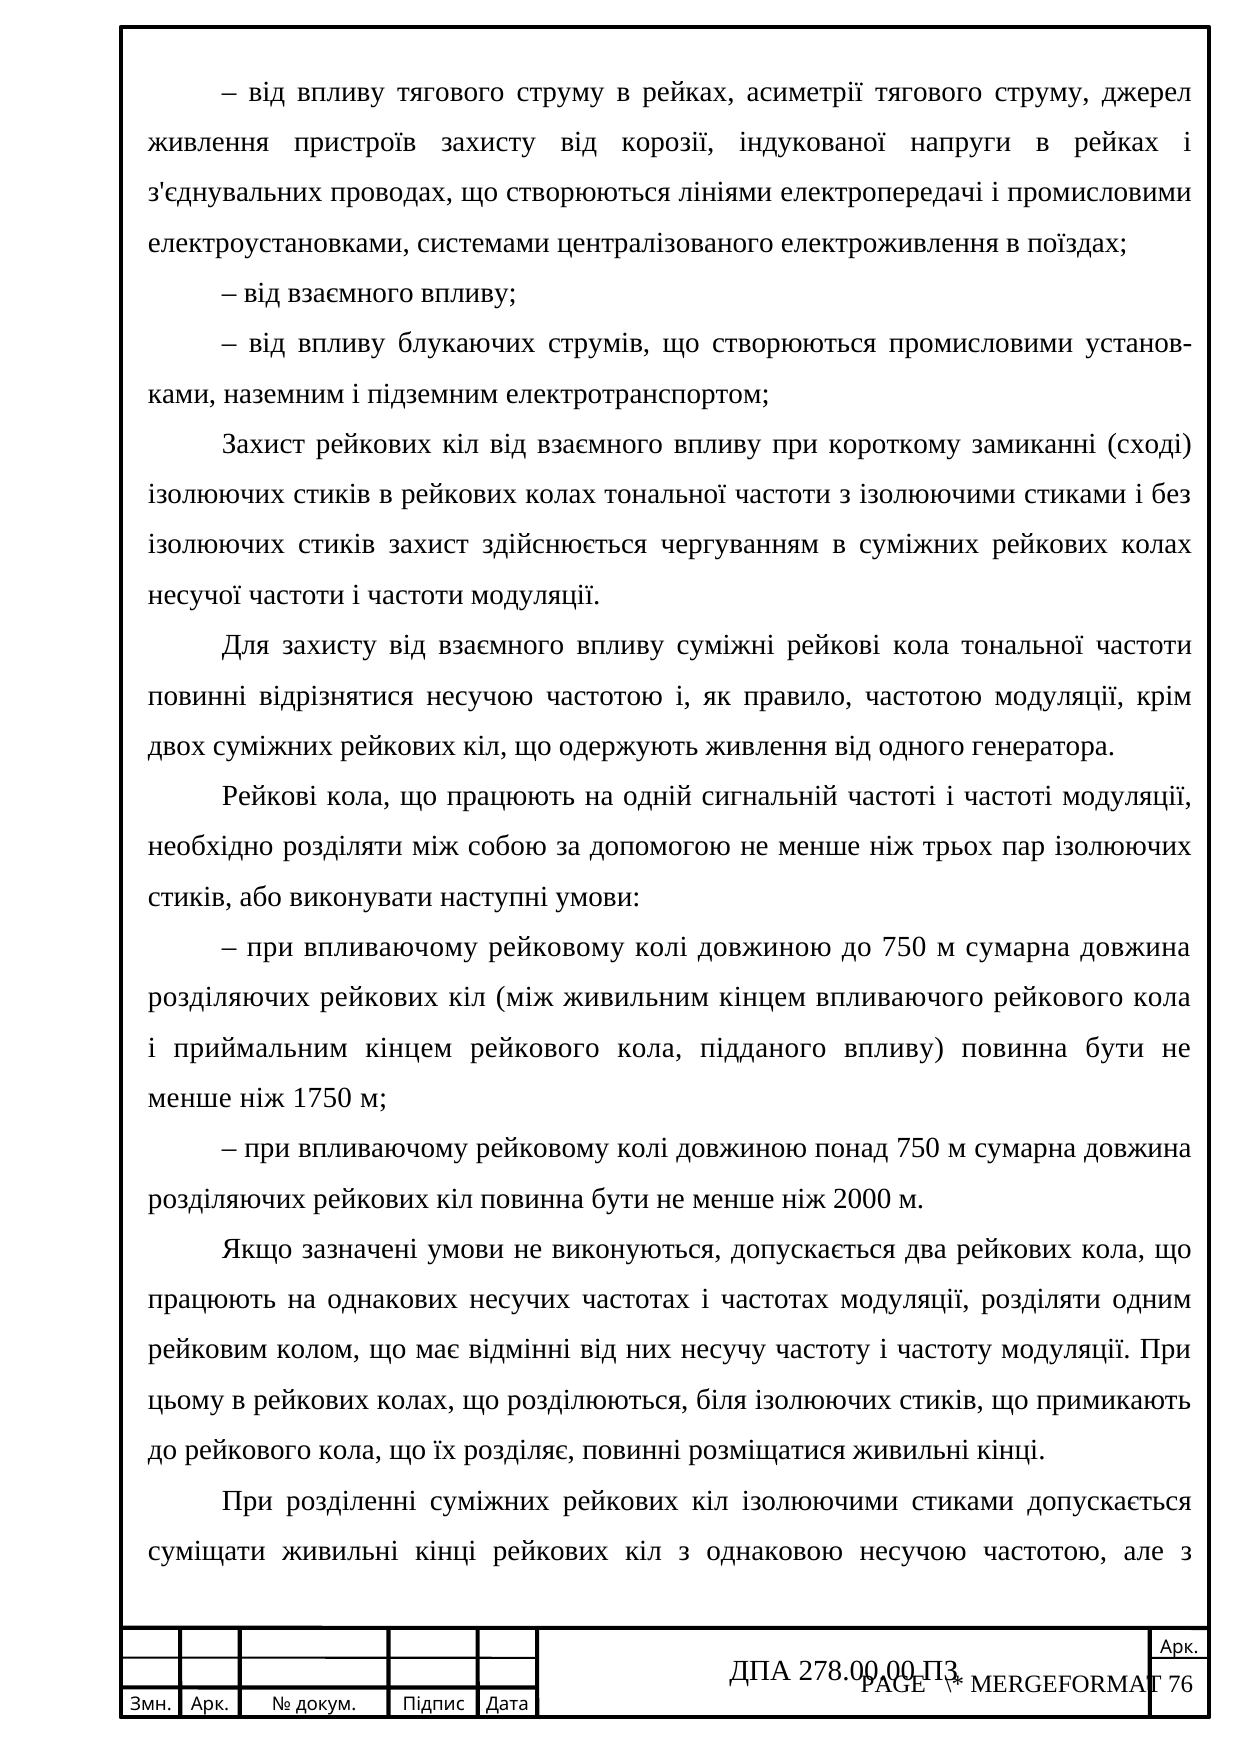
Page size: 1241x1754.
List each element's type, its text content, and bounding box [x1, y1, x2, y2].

text Для захисту від взаємного впливу суміжні рейкові кола тональної частоти повинні відрізнятися несучою частотою і, як правило, частотою модуляції, крім двох суміжних рейкових кіл, що одержують живлення від одного генератора. [148, 627, 1193, 761]
text – від впливу тягового струму в рейках, асиметрії тягового струму, джерел живлення пристроїв захисту від корозії, індукованої напруги в рейках і з'єднувальних проводах, що створюються лініями електропередачі і промисловими електроустановками, системами централізованого електроживлення в поїздах; [148, 74, 1193, 258]
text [148, 1483, 1193, 1566]
text Якщо зазначені умови не виконуються, допускається два рейкових кола, що працюють на однакових несучих частотах і частотах модуляції, розділяти одним рейковим колом, що має відмінні від них несучу частоту і частоту модуляції. При цьому в рейкових колах, що розділюються, біля ізолюючих стиків, що примикають до рейкового кола, що їх розділяє, повинні розміщатися живильні кінці. [148, 1231, 1193, 1466]
text – при впливаючому рейковому колі довжиною понад 750 м сумарна довжина розділяючих рейкових кіл повинна бути не менше ніж 2000 м. [148, 1130, 1193, 1214]
text – від взаємного впливу; [148, 275, 1193, 309]
text Рейкові кола, що працюють на одній сигнальній частоті і частоті модуляції, необхідно розділяти між собою за допомогою не менше ніж трьох пар ізолюючих стиків, або виконувати наступні умови: [148, 778, 1193, 912]
text Захист рейкових кіл від взаємного впливу при короткому замиканні (сході) ізолюючих стиків в рейкових колах тональної частоти з ізолюючими стиками і без ізолюючих стиків захист здійснюється чергуванням в суміжних рейкових колах несучої частоти і частоти модуляції. [148, 426, 1193, 611]
text – при впливаючому рейковому колі довжиною до 750 м сумарна довжина розділяючих рейкових кіл (між живильним кінцем впливаючого рейкового кола і приймальним кінцем рейкового кола, підданого впливу) повинна бути не менше ніж 1750 м; [148, 929, 1193, 1114]
text – від впливу блукаючих струмів, що створюються промисловими установ-ками, наземним і підземним електротранспортом; [148, 325, 1193, 409]
